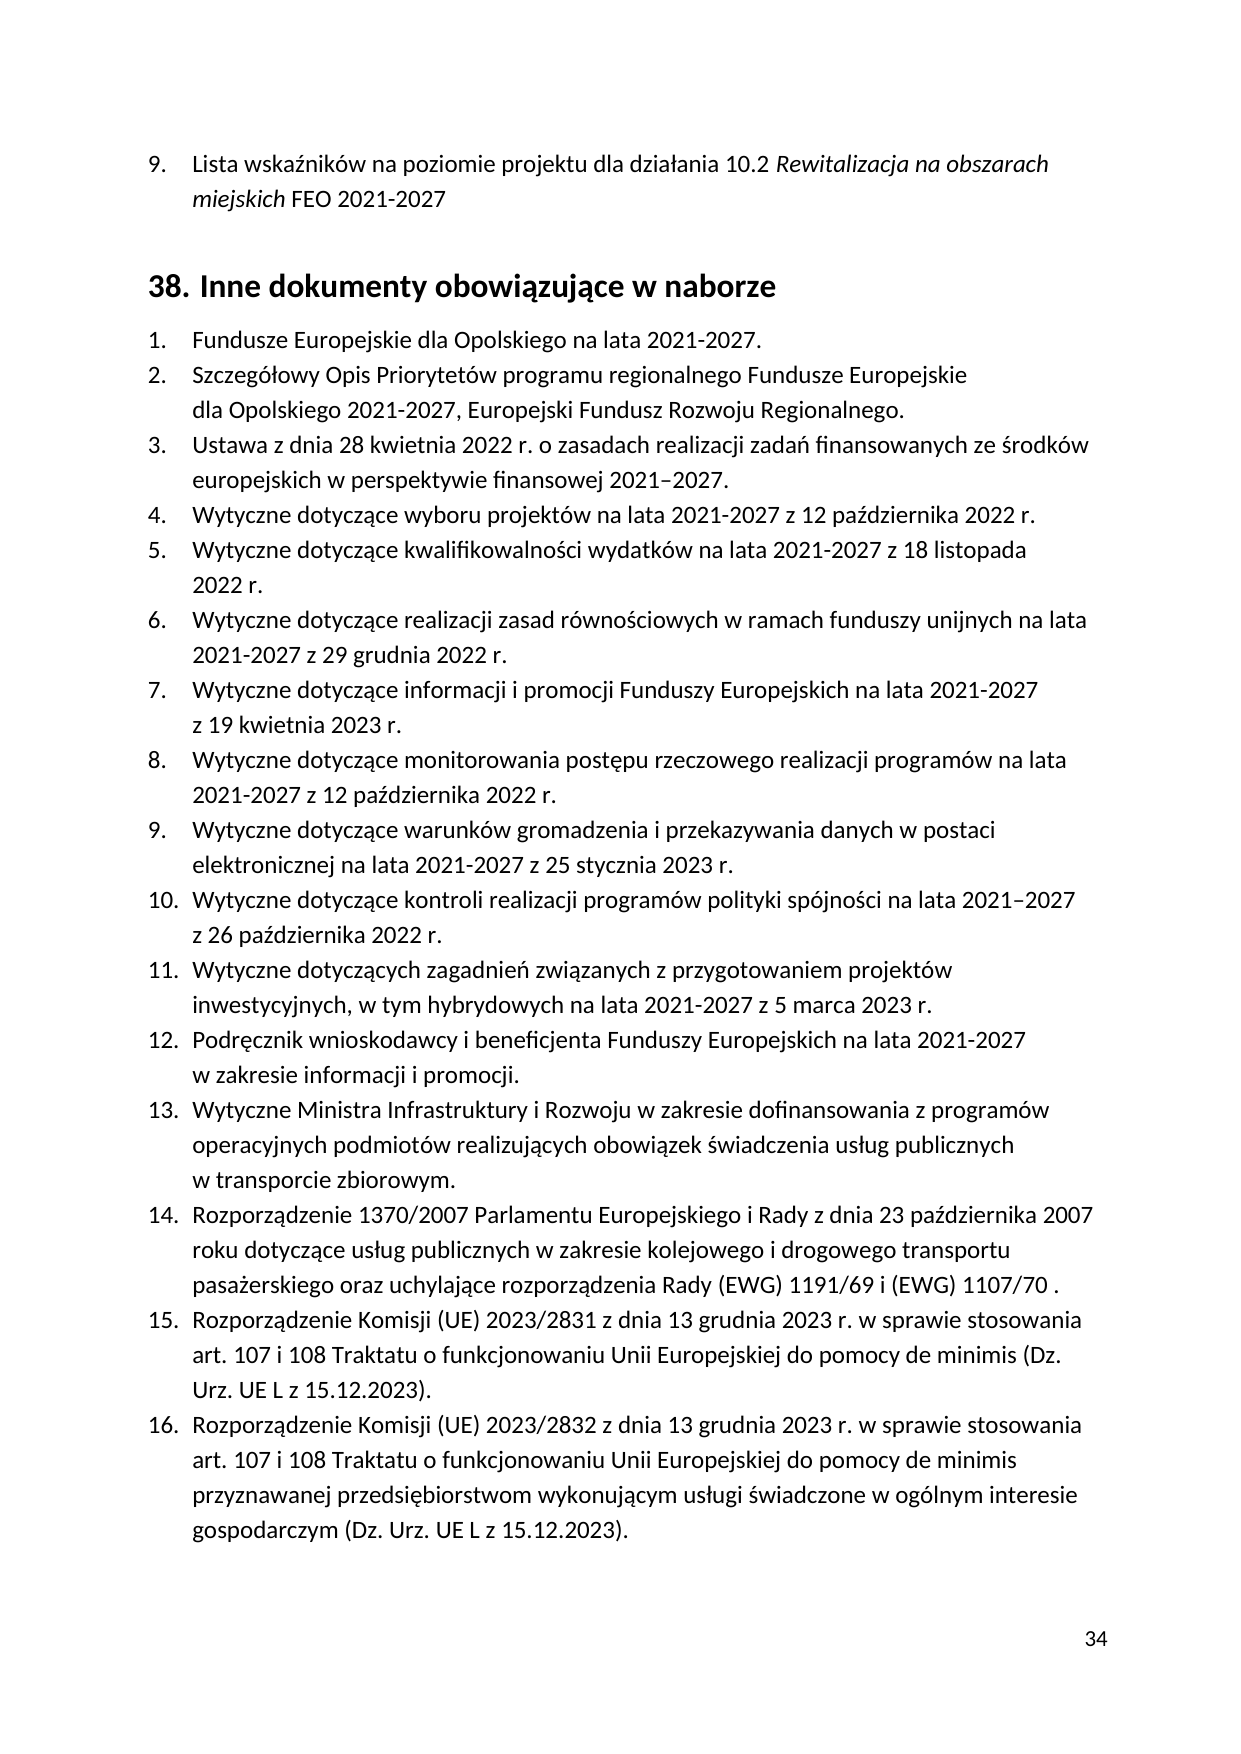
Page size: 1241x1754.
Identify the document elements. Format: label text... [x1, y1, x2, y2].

list Podręcznik wnioskodawcy i beneficjenta Funduszy Europejskich na lata 2021-2027 w zakresie informacji i promocji. [148, 1024, 1107, 1090]
list Ustawa z dnia 28 kwietnia 2022 r. o zasadach realizacji zadań finansowanych ze środków europejskich w perspektywie finansowej 2021–2027. [148, 429, 1107, 495]
subtitle Inne dokumenty obowiązujące w naborze [148, 265, 1107, 306]
list Wytyczne Ministra Infrastruktury i Rozwoju w zakresie dofinansowania z programów operacyjnych podmiotów realizujących obowiązek świadczenia usług publicznych w transporcie zbiorowym. [148, 1094, 1107, 1195]
list Rozporządzenie Komisji (UE) 2023/2831 z dnia 13 grudnia 2023 r. w sprawie stosowania art. 107 i 108 Traktatu o funkcjonowaniu Unii Europejskiej do pomocy de minimis (Dz. Urz. UE L z 15.12.2023). [148, 1304, 1107, 1405]
list Rozporządzenie Komisji (UE) 2023/2832 z dnia 13 grudnia 2023 r. w sprawie stosowania art. 107 i 108 Traktatu o funkcjonowaniu Unii Europejskiej do pomocy de minimis przyznawanej przedsiębiorstwom wykonującym usługi świadczone w ogólnym interesie gospodarczym (Dz. Urz. UE L z 15.12.2023). [148, 1409, 1107, 1545]
list Wytyczne dotyczące informacji i promocji Funduszy Europejskich na lata 2021-2027 z 19 kwietnia 2023 r. [148, 674, 1107, 740]
list Szczegółowy Opis Priorytetów programu regionalnego Fundusze Europejskie dla Opolskiego 2021-2027, Europejski Fundusz Rozwoju Regionalnego. [148, 359, 1107, 425]
list Rozporządzenie 1370/2007 Parlamentu Europejskiego i Rady z dnia 23 października 2007 roku dotyczące usług publicznych w zakresie kolejowego i drogowego transportu pasażerskiego oraz uchylające rozporządzenia Rady (EWG) 1191/69 i (EWG) 1107/70 . [148, 1199, 1107, 1300]
list Wytyczne dotyczące warunków gromadzenia i przekazywania danych w postaci elektronicznej na lata 2021-2027 z 25 stycznia 2023 r. [148, 814, 1107, 880]
list Fundusze Europejskie dla Opolskiego na lata 2021-2027. [148, 324, 1107, 355]
list Wytyczne dotyczące kwalifikowalności wydatków na lata 2021-2027 z 18 listopada 2022 r. [148, 534, 1107, 600]
list Wytyczne dotyczące wyboru projektów na lata 2021-2027 z 12 października 2022 r. [148, 499, 1107, 530]
list Wytyczne dotyczące kontroli realizacji programów polityki spójności na lata 2021–2027 z 26 października 2022 r. [148, 884, 1107, 950]
list Wytyczne dotyczące monitorowania postępu rzeczowego realizacji programów na lata 2021-2027 z 12 października 2022 r. [148, 744, 1107, 810]
list Wytyczne dotyczących zagadnień związanych z przygotowaniem projektów inwestycyjnych, w tym hybrydowych na lata 2021-2027 z 5 marca 2023 r. [148, 954, 1107, 1020]
list Lista wskaźników na poziomie projektu dla działania 10.2 Rewitalizacja na obszarach miejskich FEO 2021-2027 [148, 148, 1107, 213]
list Wytyczne dotyczące realizacji zasad równościowych w ramach funduszy unijnych na lata 2021-2027 z 29 grudnia 2022 r. [148, 604, 1107, 670]
